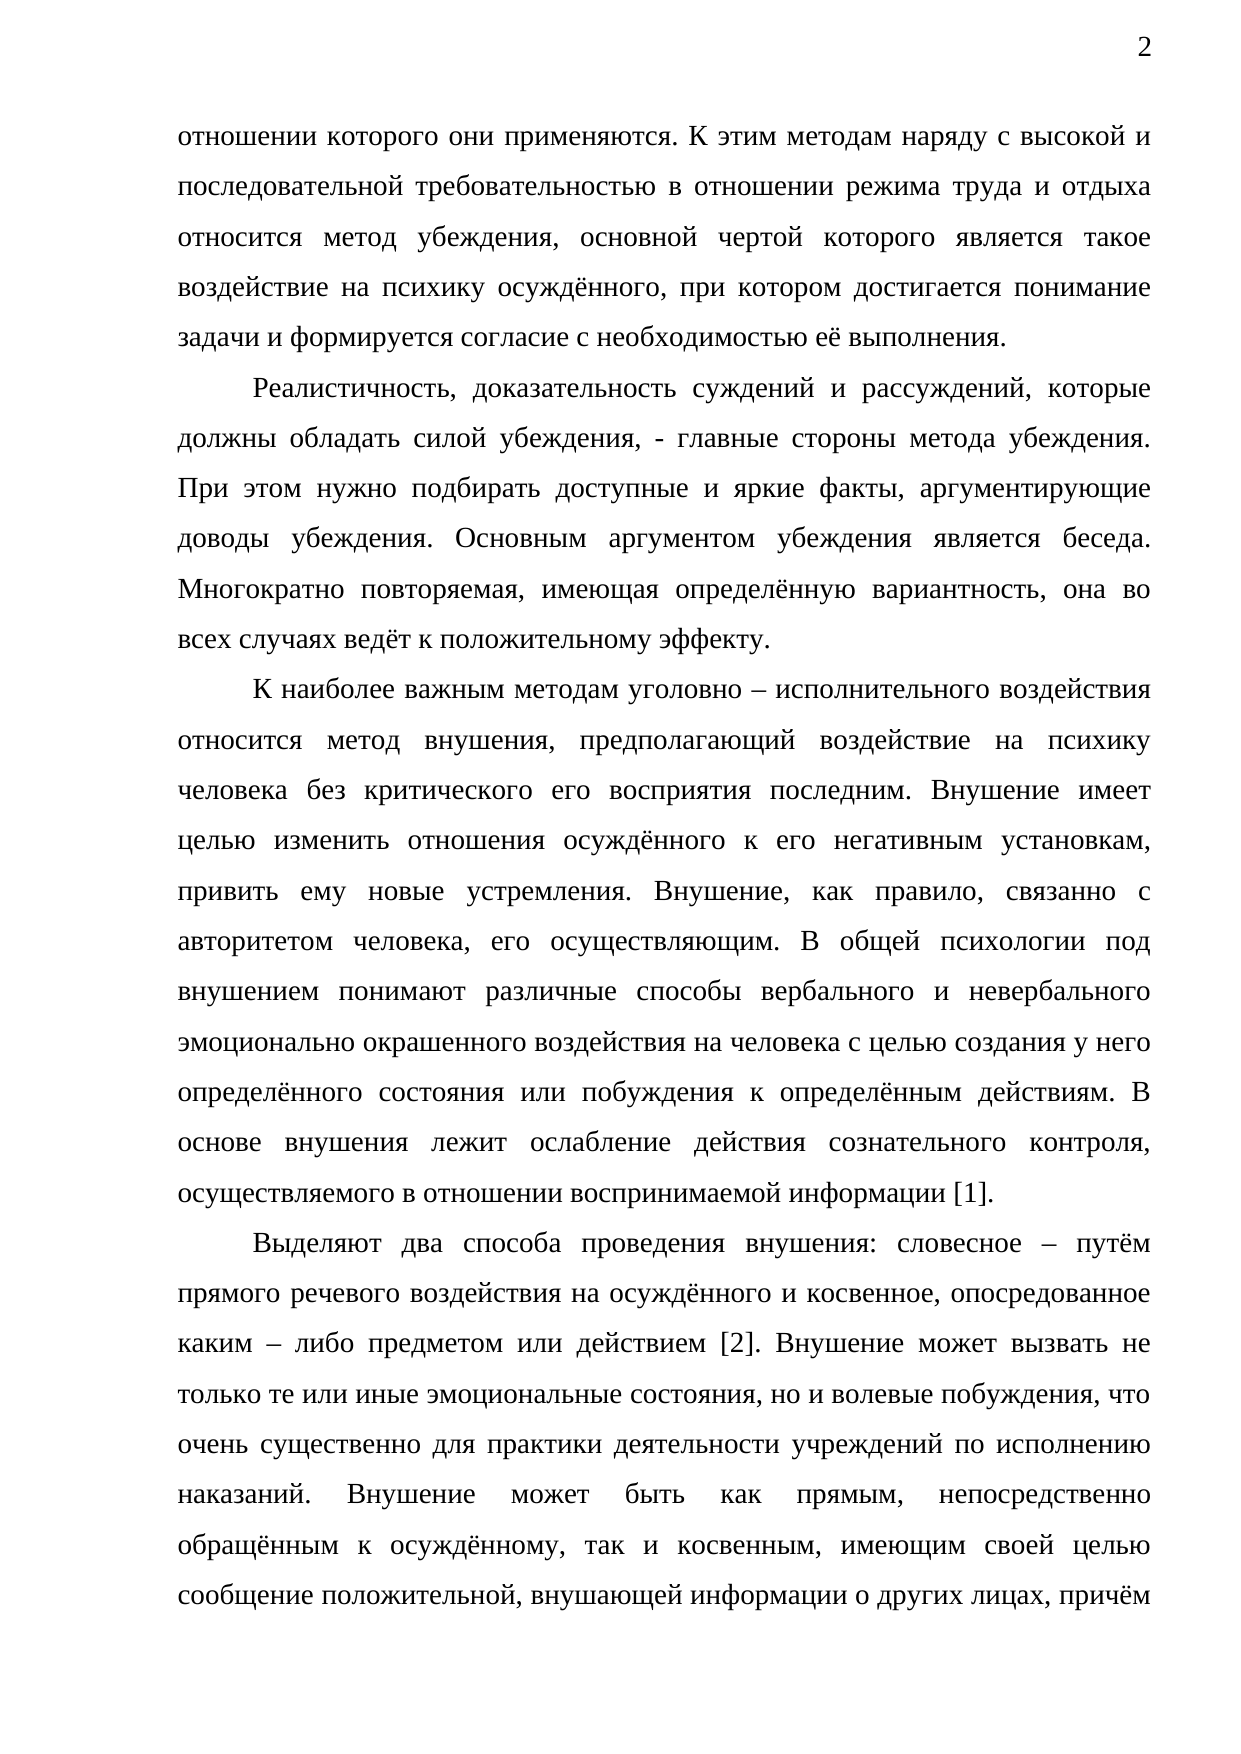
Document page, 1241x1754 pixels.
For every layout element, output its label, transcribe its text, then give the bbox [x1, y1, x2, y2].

text Реалистичность, доказательность суждений и рассуждений, которые должны обладать силой убеждения, - главные стороны метода убеждения. При этом нужно подбирать доступные и яркие факты, аргументирующие доводы убеждения. Основным аргументом убеждения является беседа. Многократно повторяемая, имеющая определённую вариантность, она во всех случаях ведёт к положительному эффекту. [177, 370, 1152, 655]
text К наиболее важным методам уголовно – исполнительного воздействия относится метод внушения, предполагающий воздействие на психику человека без критического его восприятия последним. Внушение имеет целью изменить отношения осуждённого к его негативным установкам, привить ему новые устремления. Внушение, как правило, связанно с авторитетом человека, его осуществляющим. В общей психологии под внушением понимают различные способы вербального и невербального эмоционально окрашенного воздействия на человека с целью создания у него определённого состояния или побуждения к определённым действиям. В основе внушения лежит ослабление действия сознательного контроля, осуществляемого в отношении воспринимаемой информации [1]. [177, 672, 1152, 1208]
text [177, 118, 1152, 353]
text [177, 1225, 1152, 1611]
